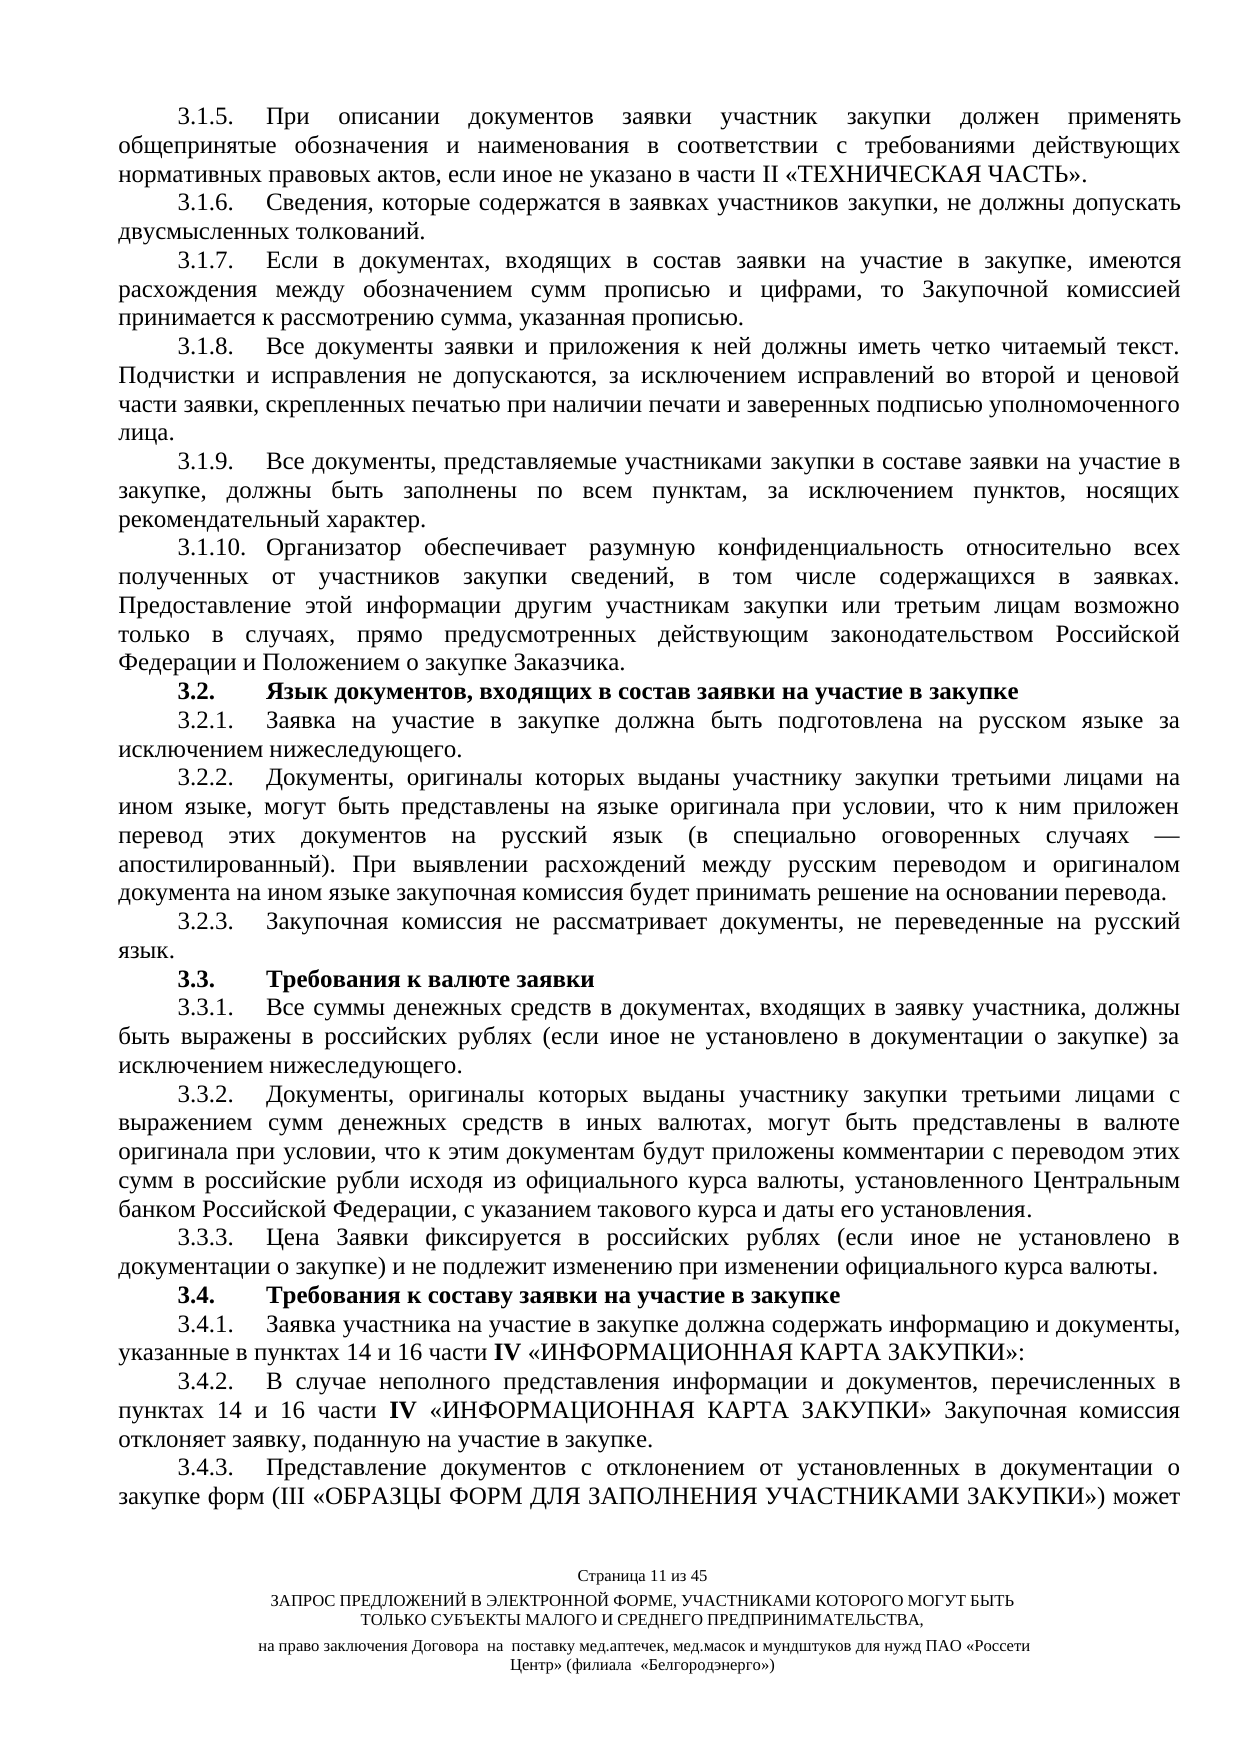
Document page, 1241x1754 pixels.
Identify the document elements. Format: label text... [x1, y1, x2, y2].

subtitle Сведения, которые содержатся в заявках участников закупки, не должны допускать двусмысленных толкований. [118, 187, 1181, 245]
subtitle В случае неполного представления информации и документов, перечисленных в пунктах 14 и 16 части IV «ИНФОРМАЦИОННАЯ КАРТА ЗАКУПКИ» Закупочная комиссия отклоняет заявку, поданную на участие в закупке. [118, 1366, 1181, 1452]
subtitle Все суммы денежных средств в документах, входящих в заявку участника, должны быть выражены в российских рублях (если иное не установлено в документации о закупке) за исключением нижеследующего. [118, 992, 1181, 1079]
subtitle Язык документов, входящих в состав заявки на участие в закупке [118, 676, 1181, 705]
subtitle Требования к составу заявки на участие в закупке [118, 1280, 1181, 1309]
subtitle Документы, оригиналы которых выданы участнику закупки третьими лицами на ином языке, могут быть представлены на языке оригинала при условии, что к ним приложен перевод этих документов на русский язык (в специально оговоренных случаях — апостилированный). При выявлении расхождений между русским переводом и оригиналом документа на ином языке закупочная комиссия будет принимать решение на основании перевода. [118, 762, 1181, 906]
subtitle Если в документах, входящих в состав заявки на участие в закупке, имеются расхождения между обозначением сумм прописью и цифрами, то Закупочной комиссией принимается к рассмотрению сумма, указанная прописью. [118, 245, 1181, 331]
subtitle Все документы, представляемые участниками закупки в составе заявки на участие в закупке, должны быть заполнены по всем пунктам, за исключением пунктов, носящих рекомендательный характер. [118, 446, 1181, 532]
subtitle Заявка на участие в закупке должна быть подготовлена на русском языке за исключением нижеследующего. [118, 705, 1181, 762]
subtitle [118, 1452, 1181, 1510]
subtitle Заявка участника на участие в закупке должна содержать информацию и документы, указанные в пунктах 14 и 16 части IV «ИНФОРМАЦИОННАЯ КАРТА ЗАКУПКИ»: [118, 1309, 1181, 1366]
subtitle Документы, оригиналы которых выданы участнику закупки третьими лицами с выражением сумм денежных средств в иных валютах, могут быть представлены в валюте оригинала при условии, что к этим документам будут приложены комментарии с переводом этих сумм в российские рубли исходя из официального курса валюты, установленного Центральным банком Российской Федерации, с указанием такового курса и даты его установления. [118, 1079, 1181, 1222]
subtitle Требования к валюте заявки [118, 964, 1181, 992]
subtitle Все документы заявки и приложения к ней должны иметь четко читаемый текст. Подчистки и исправления не допускаются, за исключением исправлений во второй и ценовой части заявки, скрепленных печатью при наличии печати и заверенных подписью уполномоченного лица. [118, 331, 1181, 446]
subtitle Организатор обеспечивает разумную конфиденциальность относительно всех полученных от участников закупки сведений, в том числе содержащихся в заявках. Предоставление этой информации другим участникам закупки или третьим лицам возможно только в случаях, прямо предусмотренных действующим законодательством Российской Федерации и Положением о закупке Заказчика. [118, 532, 1181, 676]
subtitle При описании документов заявки участник закупки должен применять общепринятые обозначения и наименования в соответствии с требованиями действующих нормативных правовых актов, если иное не указано в части II «ТЕХНИЧЕСКАЯ ЧАСТЬ». [118, 101, 1181, 187]
subtitle Закупочная комиссия не рассматривает документы, не переведенные на русский язык. [118, 906, 1181, 964]
subtitle Цена Заявки фиксируется в российских рублях (если иное не установлено в документации о закупке) и не подлежит изменению при изменении официального курса валюты. [118, 1222, 1181, 1280]
